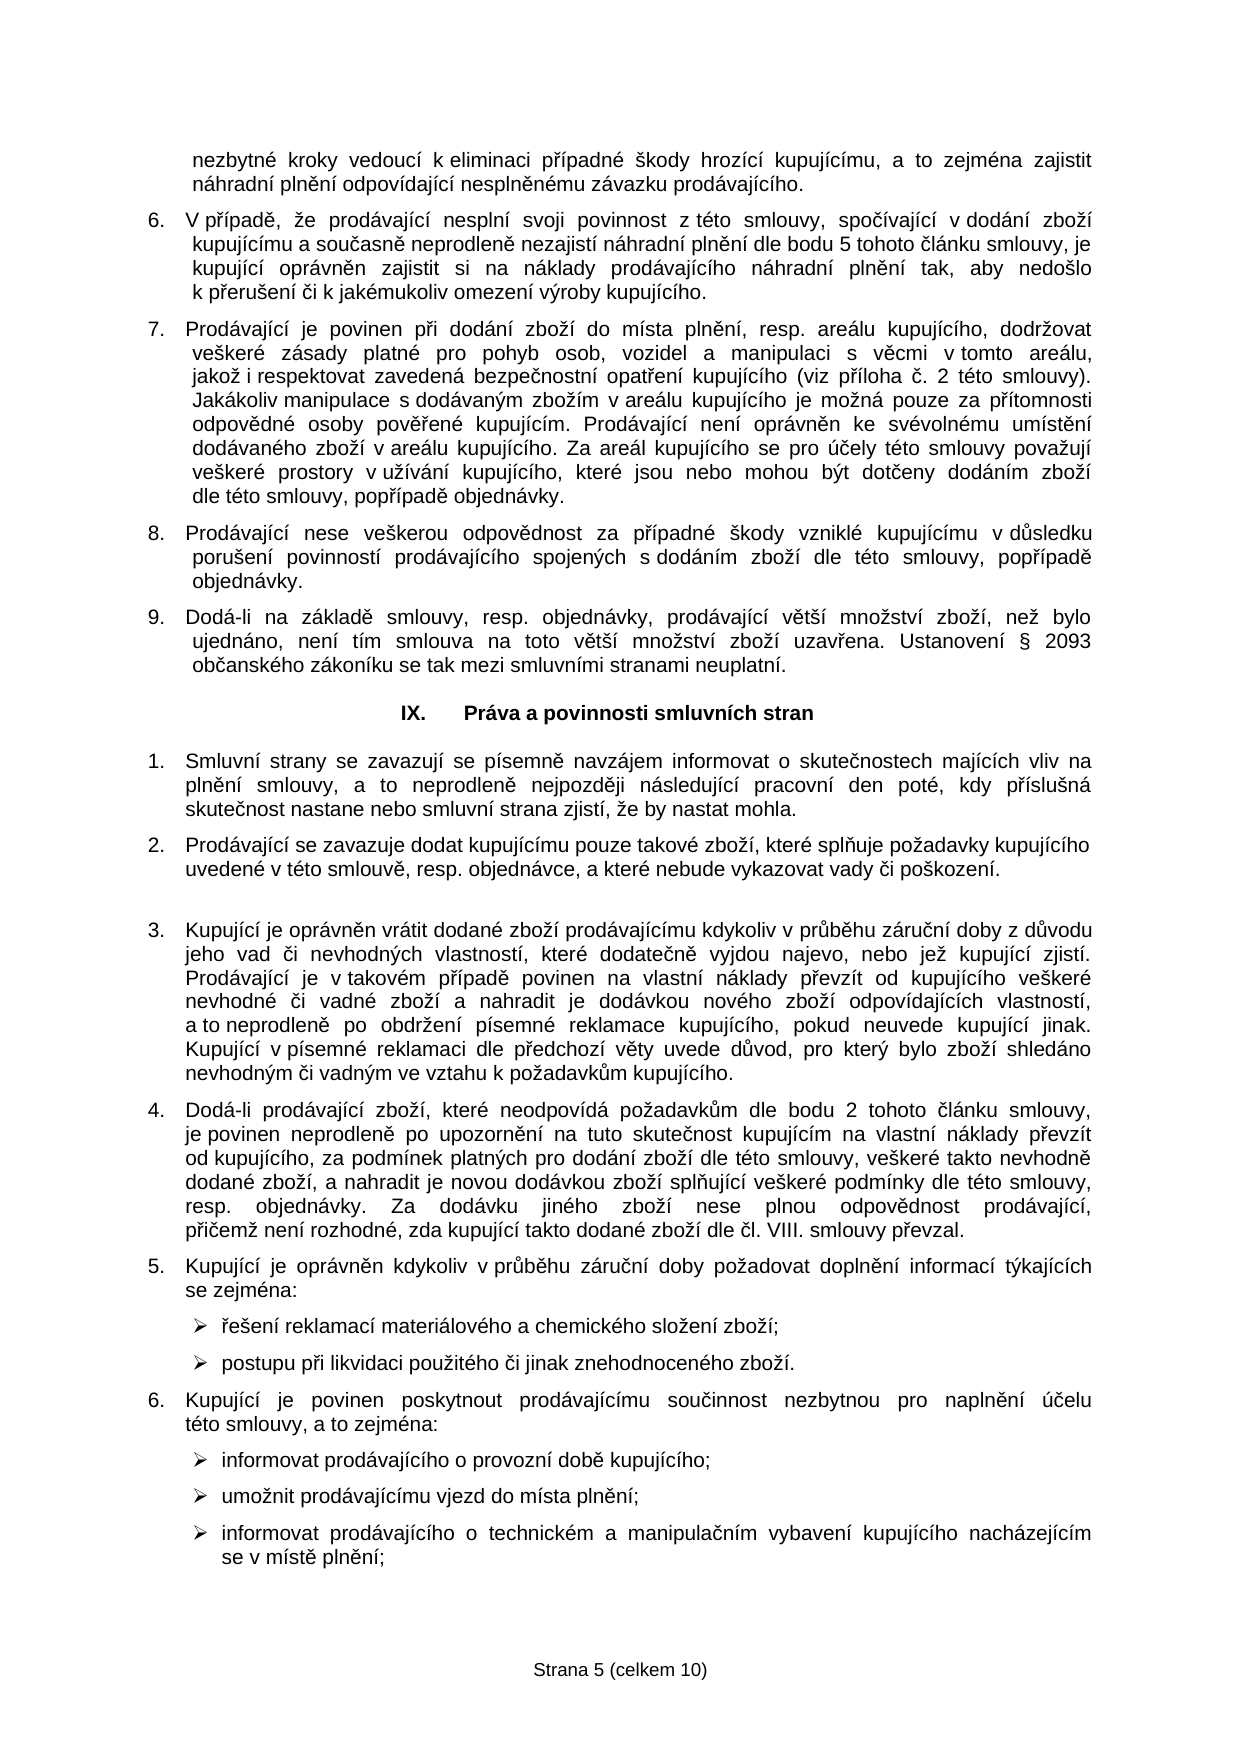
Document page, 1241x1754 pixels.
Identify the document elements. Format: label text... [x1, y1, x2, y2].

list umožnit prodávajícímu vjezd do místa plnění; [192, 1484, 1093, 1508]
list Dodá-li na základě smlouvy, resp. objednávky, prodávající větší množství zboží, než bylo ujednáno, není tím smlouva na toto větší množství zboží uzavřena. Ustanovení § 2093 občanského zákoníku se tak mezi smluvními stranami neuplatní. [148, 605, 1093, 677]
list Smluvní strany se zavazují se písemně navzájem informovat o skutečnostech majících vliv na plnění smlouvy, a to neprodleně nejpozději následující pracovní den poté, kdy příslušná skutečnost nastane nebo smluvní strana zjistí, že by nastat mohla. [148, 749, 1093, 821]
list Prodávající je povinen při dodání zboží do místa plnění, resp. areálu kupujícího, dodržovat veškeré zásady platné pro pohyb osob, vozidel a manipulaci s věcmi v tomto areálu, jakož i respektovat zavedená bezpečnostní opatření kupujícího (viz příloha č. 2 této smlouvy). Jakákoliv manipulace s dodávaným zbožím v areálu kupujícího je možná pouze za přítomnosti odpovědné osoby pověřené kupujícím. Prodávající není oprávněn ke svévolnému umístění dodávaného zboží v areálu kupujícího. Za areál kupujícího se pro účely této smlouvy považují veškeré prostory v užívání kupujícího, které jsou nebo mohou být dotčeny dodáním zboží dle této smlouvy, popřípadě objednávky. [148, 316, 1093, 508]
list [148, 148, 1093, 196]
subtitle Práva a povinnosti smluvních stran [148, 701, 1093, 725]
list řešení reklamací materiálového a chemického složení zboží; [192, 1314, 1093, 1338]
list postupu při likvidaci použitého či jinak znehodnoceného zboží. [192, 1351, 1093, 1375]
list Dodá-li prodávající zboží, které neodpovídá požadavkům dle bodu 2 tohoto článku smlouvy, je povinen neprodleně po upozornění na tuto skutečnost kupujícím na vlastní náklady převzít od kupujícího, za podmínek platných pro dodání zboží dle této smlouvy, veškeré takto nevhodně dodané zboží, a nahradit je novou dodávkou zboží splňující veškeré podmínky dle této smlouvy, resp. objednávky. Za dodávku jiného zboží nese plnou odpovědnost prodávající, přičemž není rozhodné, zda kupující takto dodané zboží dle čl. VIII. smlouvy převzal. [148, 1098, 1093, 1241]
list Kupující je oprávněn vrátit dodané zboží prodávajícímu kdykoliv v průběhu záruční doby z důvodu jeho vad či nevhodných vlastností, které dodatečně vyjdou najevo, nebo jež kupující zjistí. Prodávající je v takovém případě povinen na vlastní náklady převzít od kupujícího veškeré nevhodné či vadné zboží a nahradit je dodávkou nového zboží odpovídajících vlastností, a to neprodleně po obdržení písemné reklamace kupujícího, pokud neuvede kupující jinak. Kupující v písemné reklamaci dle předchozí věty uvede důvod, pro který bylo zboží shledáno nevhodným či vadným ve vztahu k požadavkům kupujícího. [148, 917, 1093, 1085]
list Prodávající se zavazuje dodat kupujícímu pouze takové zboží, které splňuje požadavky kupujícího uvedené v této smlouvě, resp. objednávce, a které nebude vykazovat vady či poškození. [148, 833, 1093, 881]
list Kupující je oprávněn kdykoliv v průběhu záruční doby požadovat doplnění informací týkajících se zejména: [148, 1254, 1093, 1302]
list informovat prodávajícího o provozní době kupujícího; [192, 1448, 1093, 1472]
list informovat prodávajícího o technickém a manipulačním vybavení kupujícího nacházejícím se v místě plnění; [192, 1521, 1093, 1569]
list Prodávající nese veškerou odpovědnost za případné škody vzniklé kupujícímu v důsledku porušení povinností prodávajícího spojených s dodáním zboží dle této smlouvy, popřípadě objednávky. [148, 521, 1093, 592]
list Kupující je povinen poskytnout prodávajícímu součinnost nezbytnou pro naplnění účelu této smlouvy, a to zejména: [148, 1387, 1093, 1435]
list V případě, že prodávající nesplní svoji povinnost z této smlouvy, spočívající v dodání zboží kupujícímu a současně neprodleně nezajistí náhradní plnění dle bodu 5 tohoto článku smlouvy, je kupující oprávněn zajistit si na náklady prodávajícího náhradní plnění tak, aby nedošlo k přerušení či k jakémukoliv omezení výroby kupujícího. [148, 208, 1093, 304]
